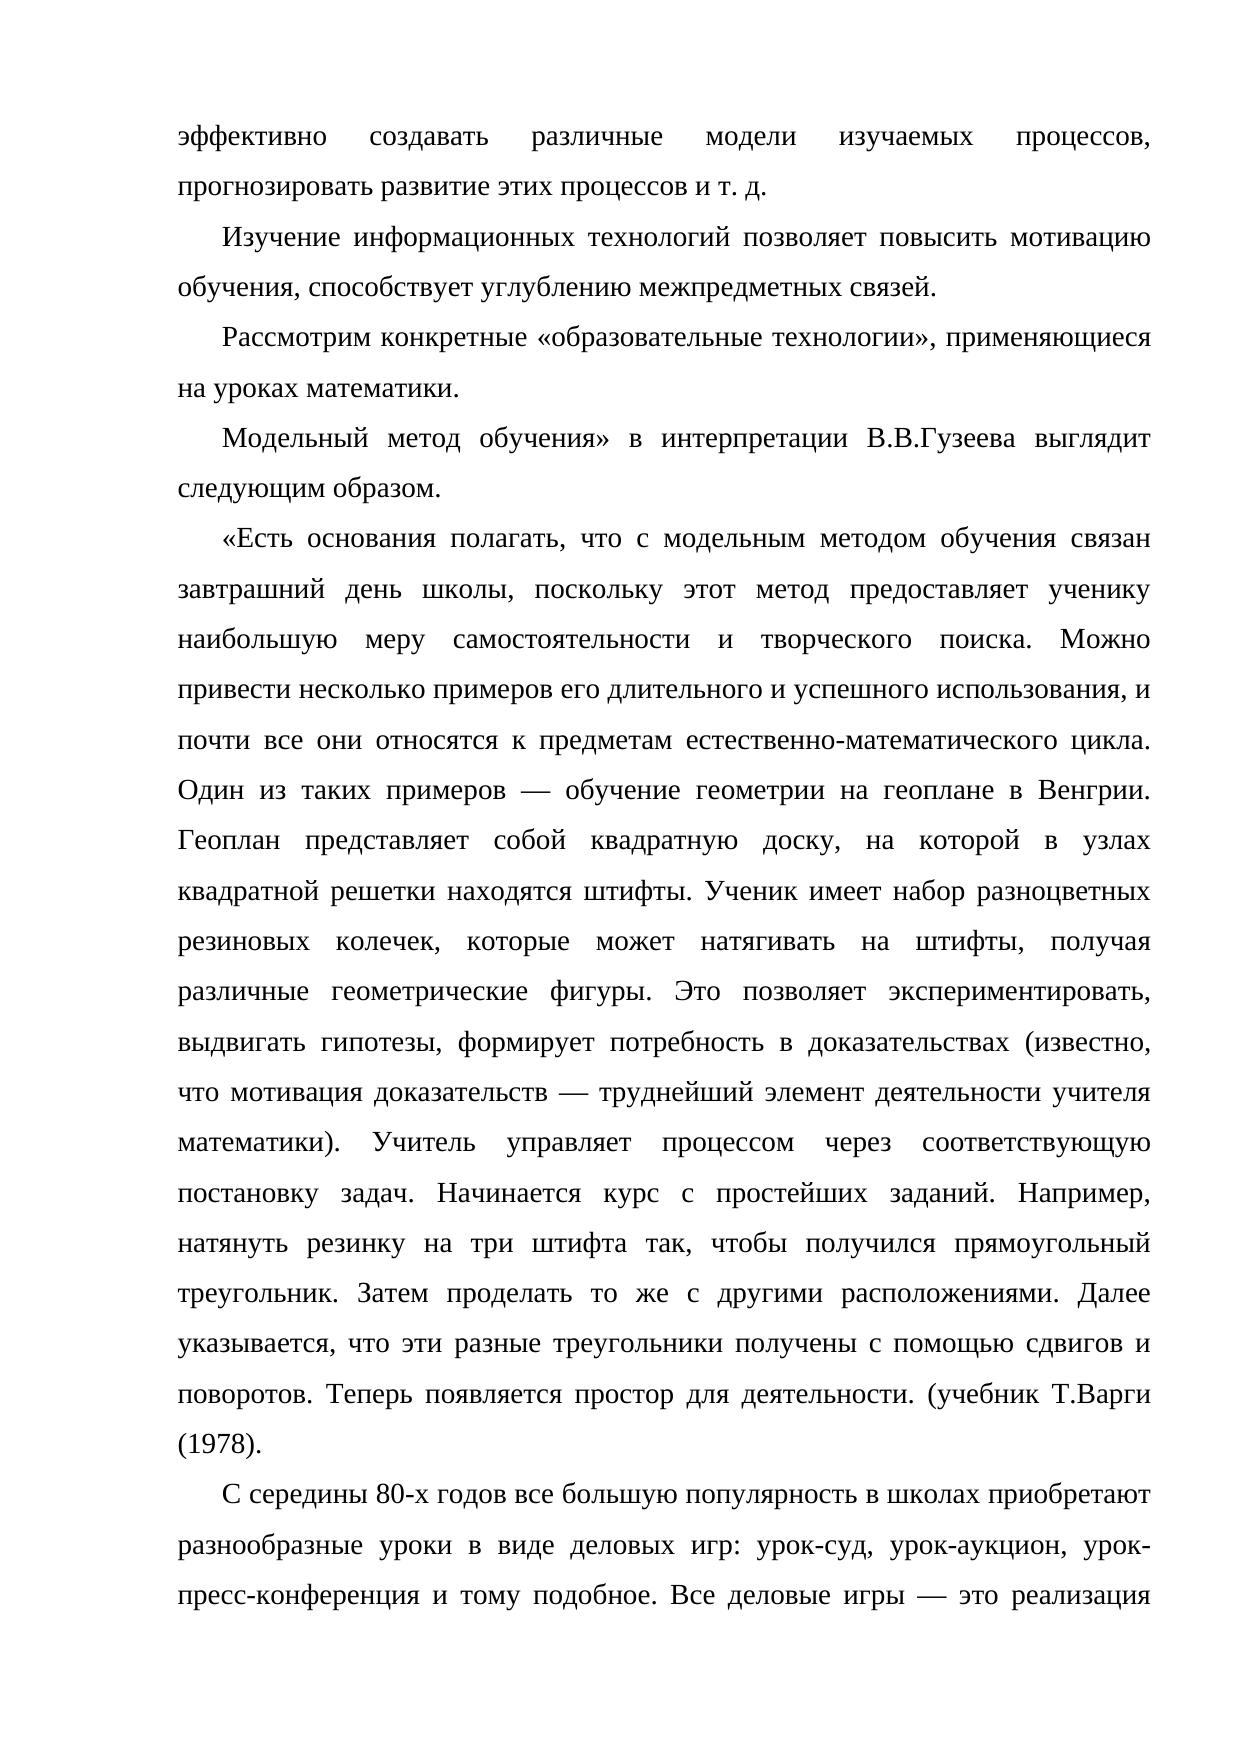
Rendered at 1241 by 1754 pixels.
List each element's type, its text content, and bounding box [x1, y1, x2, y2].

title Изучение информационных технологий позволяет повысить мотивацию обучения, способствует углублению межпредметных связей. [177, 219, 1152, 303]
title «Есть основания полагать, что с модельным методом обучения связан завтрашний день школы, поскольку этот метод предоставляет ученику наибольшую меру самостоятельности и творческого поиска. Можно привести несколько примеров его длительного и успешного использования, и почти все они относятся к предметам естественно-математического цикла. Один из таких примеров — обучение геометрии на геоплане в Венгрии. Геоплан представляет собой квадратную доску, на которой в узлах квадратной решетки находятся штифты. Ученик имеет набор разноцветных резиновых колечек, которые может натягивать на штифты, получая различные геометрические фигуры. Это позволяет экспериментировать, выдвигать гипотезы, формирует потребность в доказательствах (известно, что мотивация доказательств — труднейший элемент деятельности учителя математики). Учитель управляет процессом через соответствующую постановку задач. Начинается курс с простейших заданий. Например, натянуть резинку на три штифта так, чтобы получился прямоугольный треугольник. Затем проделать то же с другими расположениями. Далее указывается, что эти разные треугольники получены с помощью сдвигов и поворотов. Теперь появляется простор для деятельности. (учебник Т.Варги (1978). [177, 521, 1152, 1460]
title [177, 118, 1152, 202]
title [177, 1477, 1152, 1611]
title Модельный метод обучения» в интерпретации В.В.Гузеева выглядит следующим образом. [177, 420, 1152, 504]
title Рассмотрим конкретные «образовательные технологии», применяющиеся на уроках математики. [177, 319, 1152, 403]
